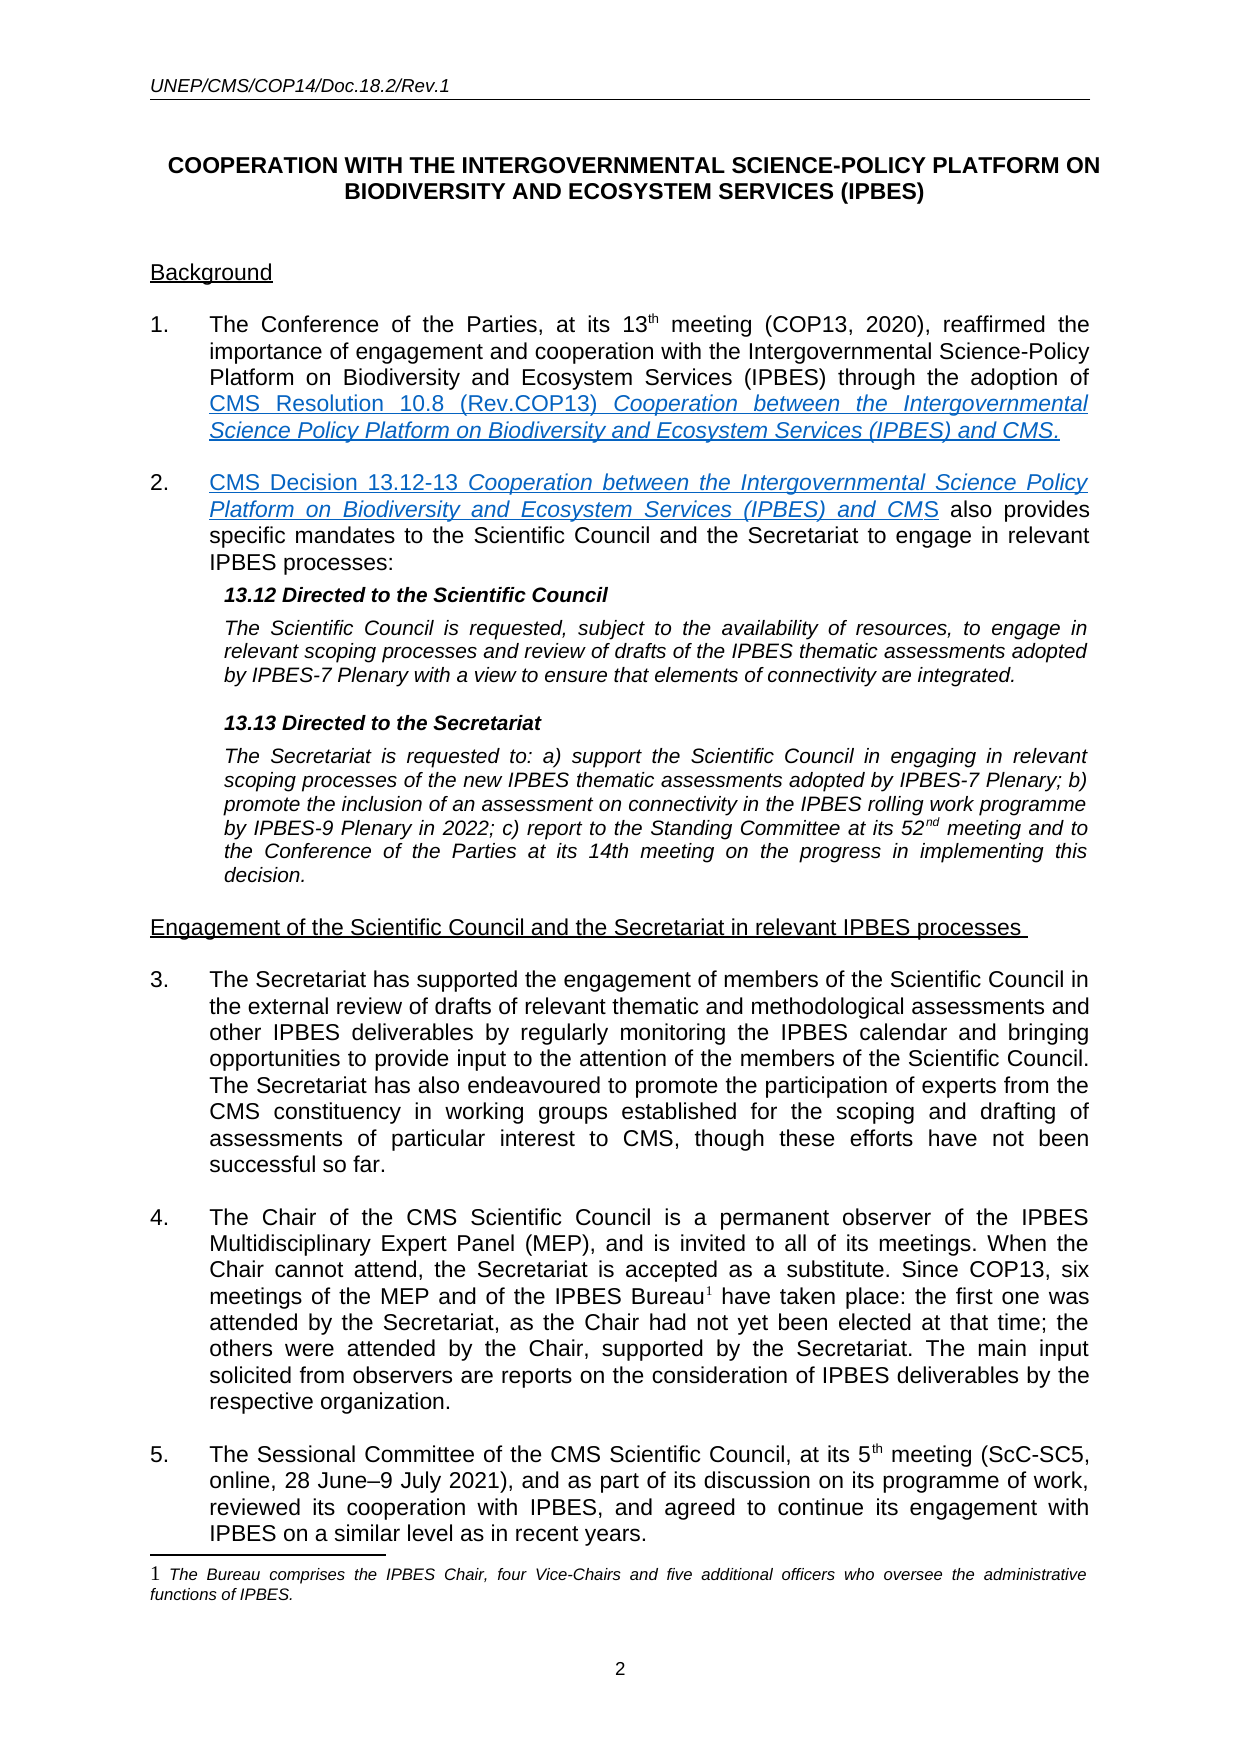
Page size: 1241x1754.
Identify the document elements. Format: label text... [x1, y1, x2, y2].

text COOPERATION WITH THE INTERGOVERNMENTAL SCIENCE-POLICY PLATFORM ON BIODIVERSITY AND ECOSYSTEM SERVICES (IPBES) [141, 152, 1127, 204]
text The Scientific Council is requested, subject to the availability of resources, to engage in relevant scoping processes and review of drafts of the IPBES thematic assessments adopted by IPBES-7 Plenary with a view to ensure that elements of connectivity are integrated. [224, 615, 1090, 687]
text 4. The Chair of the CMS Scientific Council is a permanent observer of the IPBES Multidisciplinary Expert Panel (MEP), and is invited to all of its meetings. When the Chair cannot attend, the Secretariat is accepted as a substitute. Since COP13, six meetings of the MEP and of the IPBES Bureau have taken place: the first one was attended by the Secretariat, as the Chair had not yet been elected at that time; the others were attended by the Chair, supported by the Secretariat. The main input solicited from observers are reports on the consideration of IPBES deliverables by the respective organization. [150, 1203, 1090, 1414]
text The Secretariat is requested to: a) support the Scientific Council in engaging in relevant scoping processes of the new IPBES thematic assessments adopted by IPBES-7 Plenary; b) promote the inclusion of an assessment on connectivity in the IPBES rolling work programme by IPBES-9 Plenary in 2022; c) report to the Standing Committee at its 52nd meeting and to the Conference of the Parties at its 14th meeting on the progress in implementing this decision. [224, 743, 1090, 887]
text 13.12 Directed to the Scientific Council [224, 583, 1090, 607]
text Engagement of the Scientific Council and the Secretariat in relevant IPBES processes [150, 914, 1090, 940]
text 13.13 Directed to the Secretariat [224, 711, 1090, 735]
text 2. CMS Decision 13.12-13 Cooperation between the Intergovernmental Science Policy Platform on Biodiversity and Ecosystem Services (IPBES) and CMS also provides specific mandates to the Scientific Council and the Secretariat to engage in relevant IPBES processes: [150, 469, 1090, 575]
text 1. The Conference of the Parties, at its 13th meeting (COP13, 2020), reaffirmed the importance of engagement and cooperation with the Intergovernmental Science-Policy Platform on Biodiversity and Ecosystem Services (IPBES) through the adoption of CMS Resolution 10.8 (Rev.COP13) Cooperation between the Intergovernmental Science Policy Platform on Biodiversity and Ecosystem Services (IPBES) and CMS. [150, 311, 1090, 443]
text Background [150, 258, 1090, 285]
text 3. The Secretariat has supported the engagement of members of the Scientific Council in the external review of drafts of relevant thematic and methodological assessments and other IPBES deliverables by regularly monitoring the IPBES calendar and bringing opportunities to provide input to the attention of the members of the Scientific Council. The Secretariat has also endeavoured to promote the participation of experts from the CMS constituency in working groups established for the scoping and drafting of assessments of particular interest to CMS, though these efforts have not been successful so far. [150, 966, 1090, 1177]
text 5. The Sessional Committee of the CMS Scientific Council, at its 5th meeting (ScC-SC5, online, 28 June–9 July 2021), and as part of its discussion on its programme of work, reviewed its cooperation with IPBES, and agreed to continue its engagement with IPBES on a similar level as in recent years. [150, 1441, 1090, 1546]
